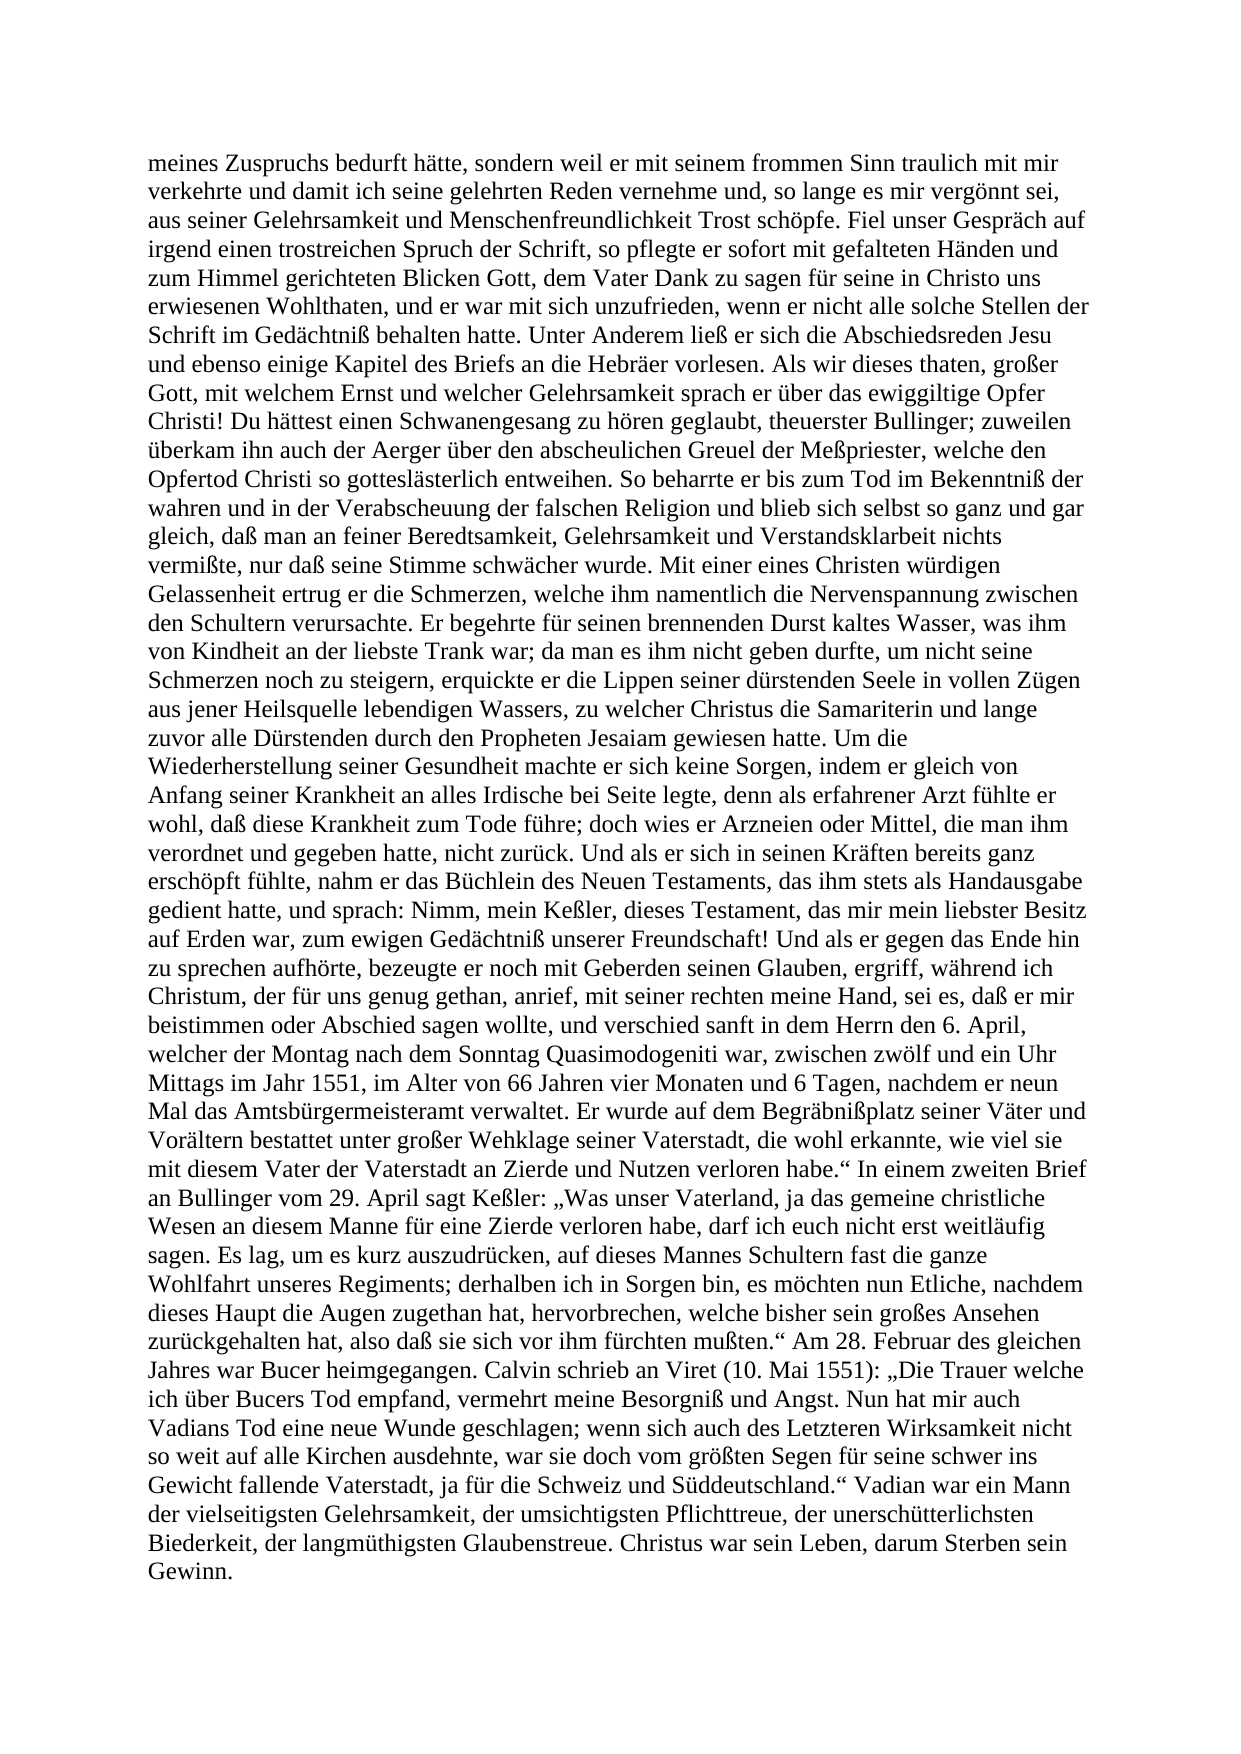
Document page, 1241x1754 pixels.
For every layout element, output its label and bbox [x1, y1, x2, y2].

text [148, 148, 1093, 1585]
